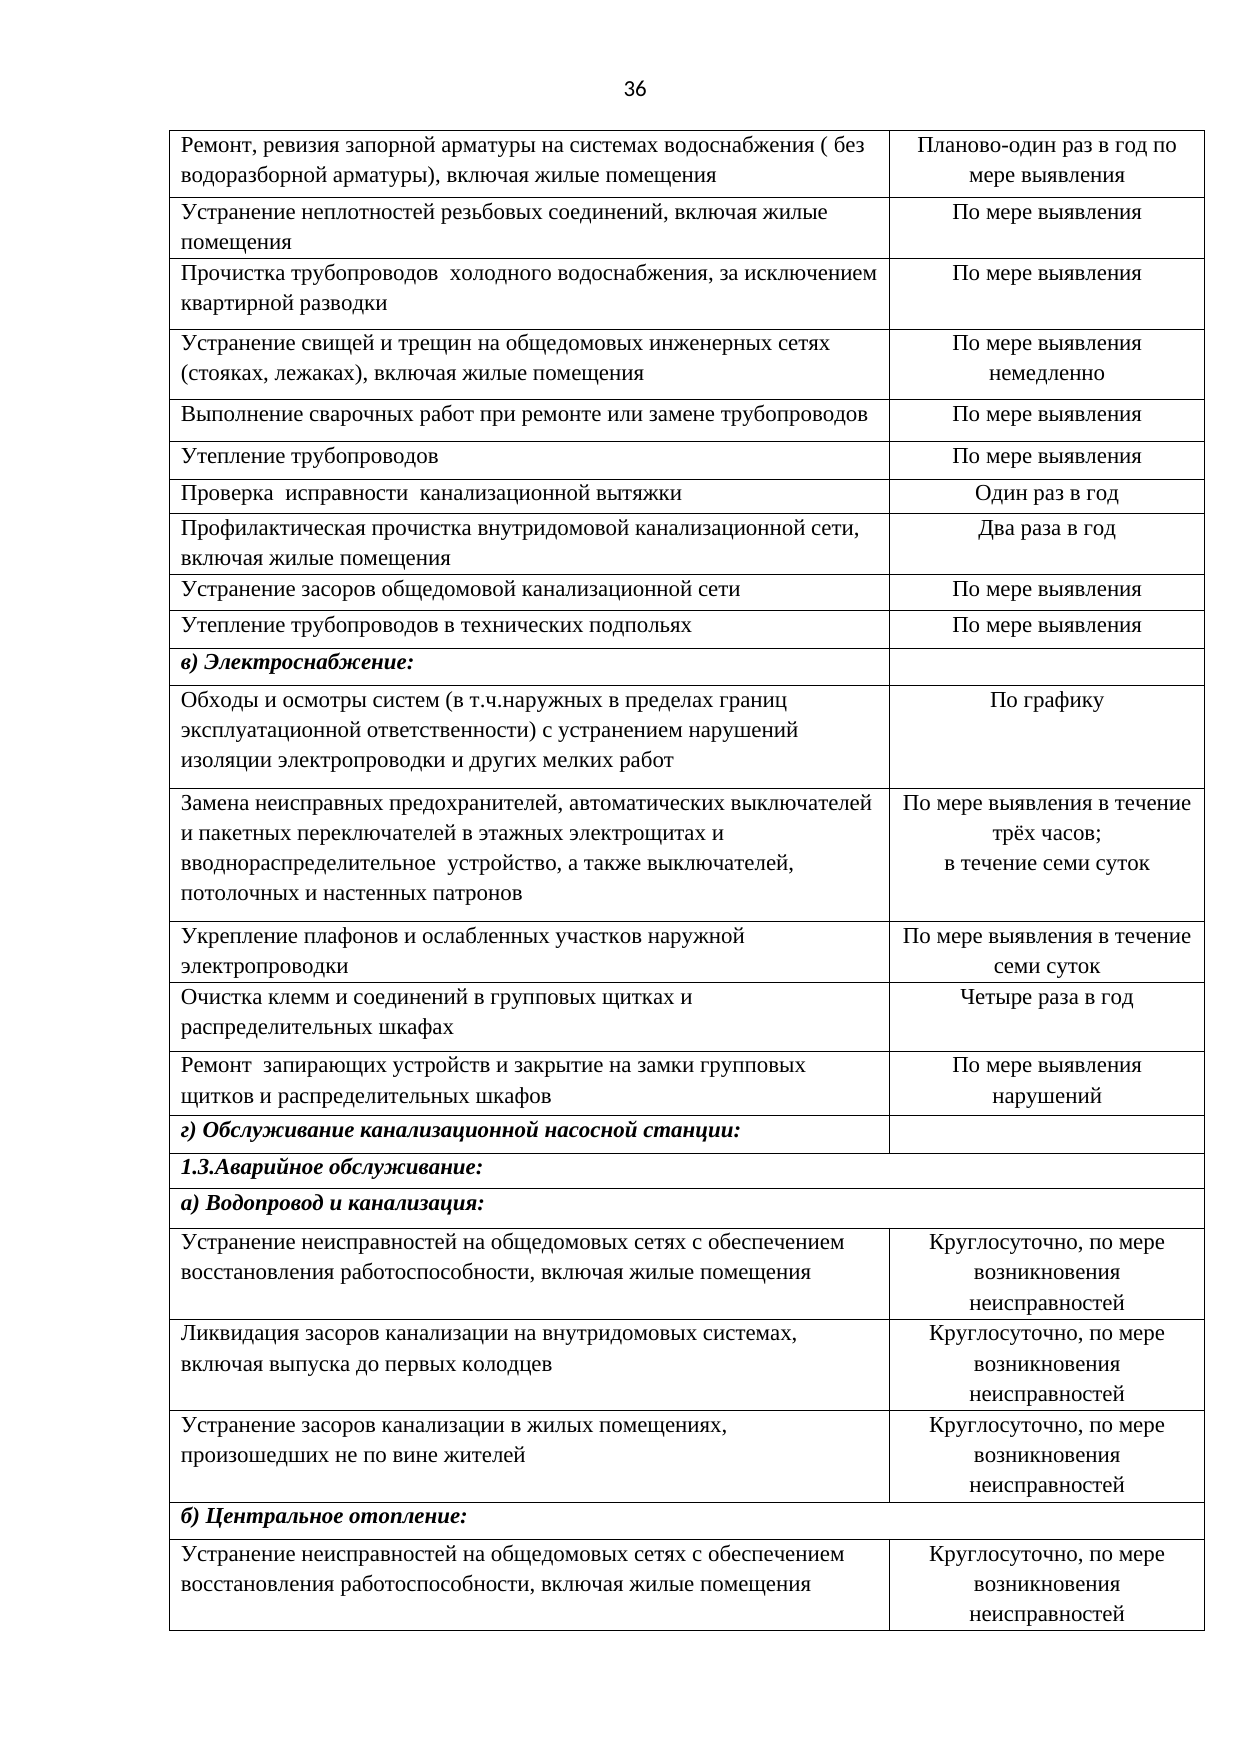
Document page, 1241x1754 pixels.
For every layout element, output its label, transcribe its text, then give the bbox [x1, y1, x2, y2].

table_cell г) Обслуживание канализационной насосной станции: [170, 1116, 889, 1152]
table_cell Устранение неплотностей резьбовых соединений, включая жилые помещения [170, 198, 889, 258]
table_cell [890, 649, 1204, 685]
table_cell По мере выявления [890, 400, 1204, 441]
table_cell По мере выявления в течение семи суток [890, 922, 1204, 982]
table_cell По мере выявления [890, 442, 1204, 478]
table_cell Круглосуточно, по мере возникновения неисправностей [890, 1229, 1204, 1319]
table_cell Замена неисправных предохранителей, автоматических выключателей и пакетных переключателей в этажных электрощитах и вводнораспределительное устройство, а также выключателей, потолочных и настенных патронов [170, 789, 889, 921]
table_cell По графику [890, 686, 1204, 788]
table_cell По мере выявления [890, 611, 1204, 647]
table_cell б) Центральное отопление: [170, 1503, 1204, 1539]
table_cell По мере выявления нарушений [890, 1052, 1204, 1115]
table_cell Очистка клемм и соединений в групповых щитках и распределительных шкафах [170, 983, 889, 1051]
table_cell Один раз в год [890, 480, 1204, 513]
table_cell Два раза в год [890, 514, 1204, 574]
table_cell По мере выявления [890, 575, 1204, 610]
table_cell [890, 1116, 1204, 1152]
table_cell Выполнение сварочных работ при ремонте или замене трубопроводов [170, 400, 889, 441]
table_cell Утепление трубопроводов [170, 442, 889, 478]
table_cell Проверка исправности канализационной вытяжки [170, 480, 889, 513]
table_cell Устранение неисправностей на общедомовых сетях с обеспечением восстановления работоспособности, включая жилые помещения [170, 1540, 889, 1630]
table_cell Утепление трубопроводов в технических подпольях [170, 611, 889, 647]
table_cell Ликвидация засоров канализации на внутридомовых системах, включая выпуска до первых колодцев [170, 1320, 889, 1410]
table_cell По мере выявления немедленно [890, 330, 1204, 399]
table_cell По мере выявления [890, 259, 1204, 328]
table_cell Устранение свищей и трещин на общедомовых инженерных сетях (стояках, лежаках), включая жилые помещения [170, 330, 889, 399]
table_cell Устранение засоров общедомовой канализационной сети [170, 575, 889, 610]
table_cell Обходы и осмотры систем (в т.ч.наружных в пределах границ эксплуатационной ответственности) с устранением нарушений изоляции электропроводки и других мелких работ [170, 686, 889, 788]
table_cell Планово-один раз в год по мере выявления [890, 131, 1204, 197]
table_cell По мере выявления в течение трёх часов; в течение семи суток [890, 789, 1204, 921]
table_cell Устранение неисправностей на общедомовых сетях с обеспечением восстановления работоспособности, включая жилые помещения [170, 1229, 889, 1319]
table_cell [890, 1540, 1204, 1630]
table_cell По мере выявления [890, 198, 1204, 258]
table_cell а) Водопровод и канализация: [170, 1189, 1204, 1227]
table_cell Четыре раза в год [890, 983, 1204, 1051]
table_cell Прочистка трубопроводов холодного водоснабжения, за исключением квартирной разводки [170, 259, 889, 328]
table_cell Ремонт запирающих устройств и закрытие на замки групповых щитков и распределительных шкафов [170, 1052, 889, 1115]
table_cell Круглосуточно, по мере возникновения неисправностей [890, 1320, 1204, 1410]
table_cell в) Электроснабжение: [170, 649, 889, 685]
table_cell Круглосуточно, по мере возникновения неисправностей [890, 1411, 1204, 1501]
table_cell Ремонт, ревизия запорной арматуры на системах водоснабжения ( без водоразборной арматуры), включая жилые помещения [170, 131, 889, 197]
table_cell Укрепление плафонов и ослабленных участков наружной электропроводки [170, 922, 889, 982]
table_cell 1.3.Аварийное обслуживание: [170, 1154, 1204, 1188]
table_cell Профилактическая прочистка внутридомовой канализационной сети, включая жилые помещения [170, 514, 889, 574]
table_cell Устранение засоров канализации в жилых помещениях, произошедших не по вине жителей [170, 1411, 889, 1501]
